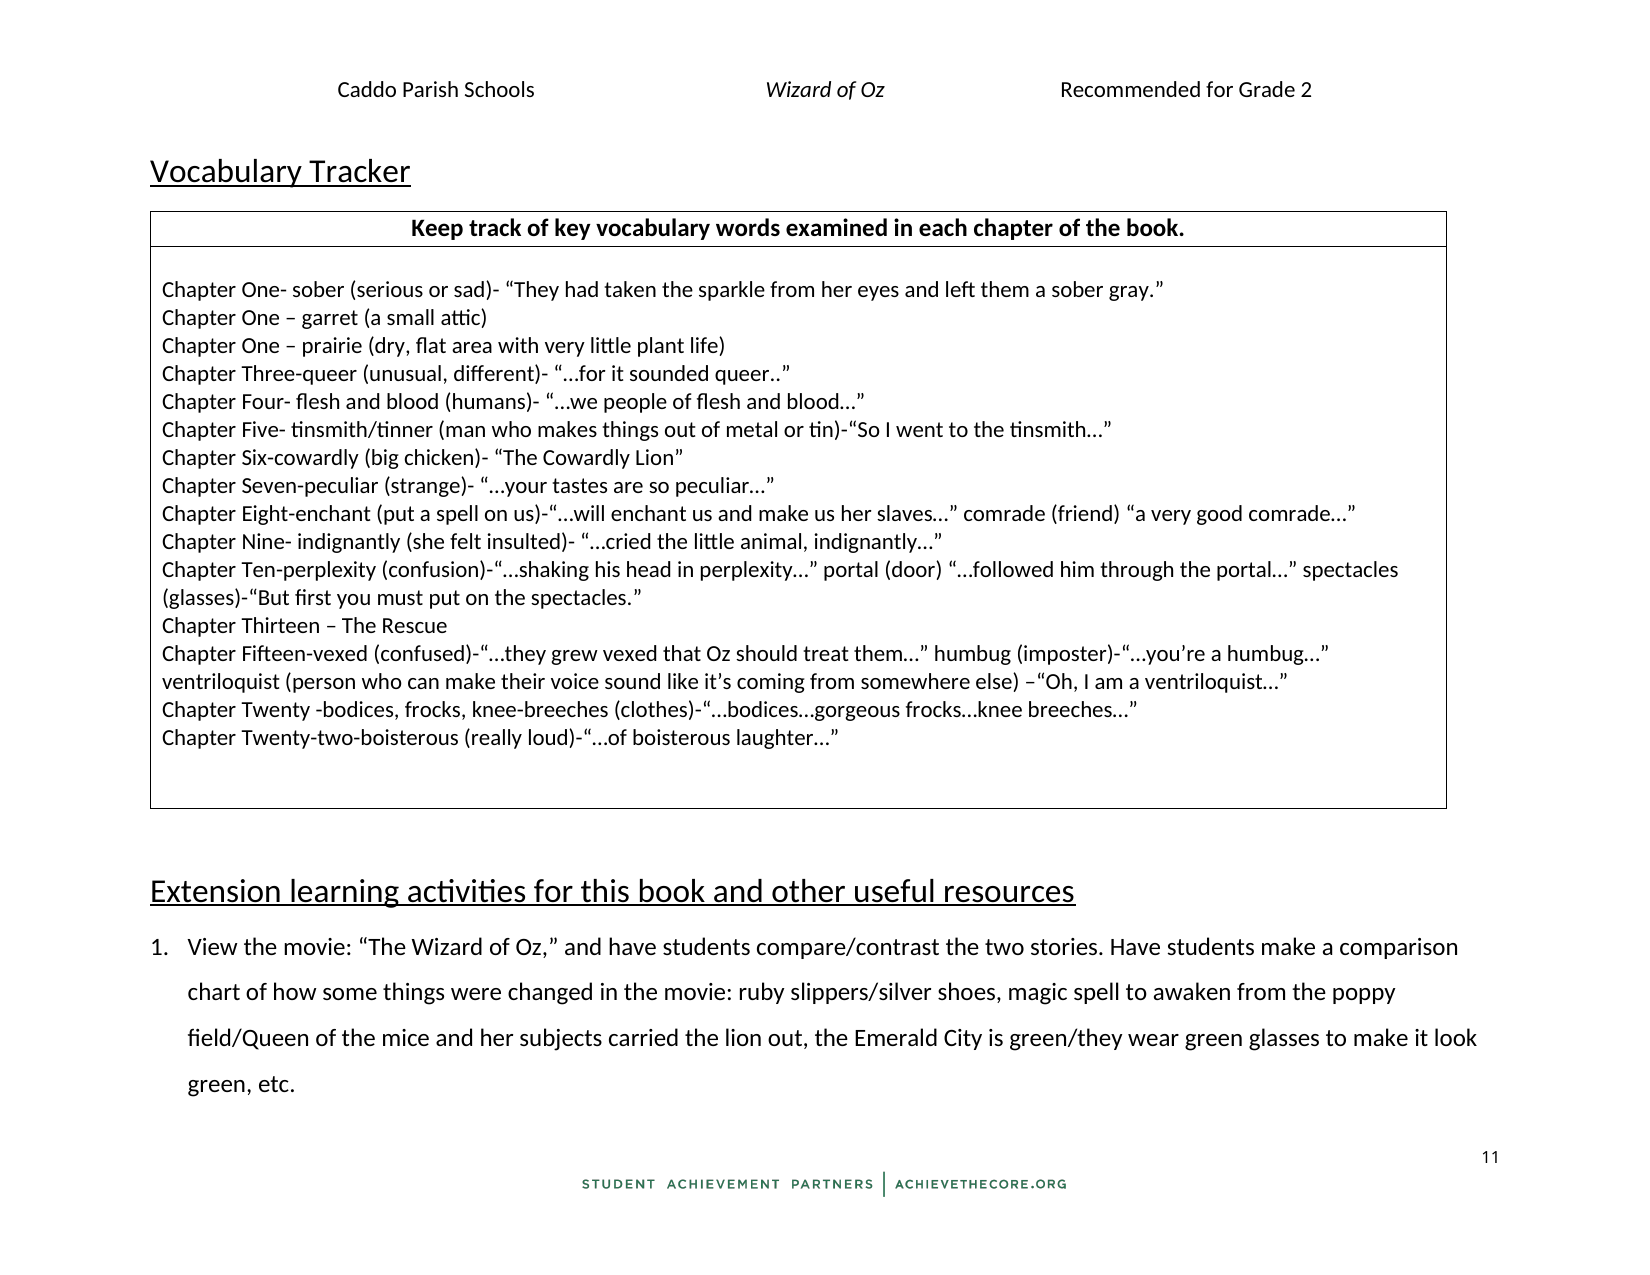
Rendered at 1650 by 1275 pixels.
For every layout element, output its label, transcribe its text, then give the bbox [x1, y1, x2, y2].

table_header Keep track of key vocabulary words examined in each chapter of the book. [151, 212, 1446, 246]
list View the movie: “The Wizard of Oz,” and have students compare/contrast the two stories. Have students make a comparison chart of how some things were changed in the movie: ruby slippers/silver shoes, magic spell to awaken from the poppy field/Queen of the mice and her subjects carried the lion out, the Emerald City is green/they wear green glasses to make it look green, etc. [150, 931, 1500, 1098]
table_cell Chapter One- sober (serious or sad)- “They had taken the sparkle from her eyes and left them a sober gray.” Chapter One – garret (a small attic) Chapter One – prairie (dry, flat area with very little plant life) Chapter Three-queer (unusual, different)- “…for it sounded queer..” Chapter Four- flesh and blood (humans)- “…we people of flesh and blood…” Chapter Five- tinsmith/tinner (man who makes things out of metal or tin)-“So I went to the tinsmith…” Chapter Six-cowardly (big chicken)- “The Cowardly Lion” Chapter Seven-peculiar (strange)- “…your tastes are so peculiar…” Chapter Eight-enchant (put a spell on us)-“…will enchant us and make us her slaves…” comrade (friend) “a very good comrade…” Chapter Nine- indignantly (she felt insulted)- “…cried the little animal, indignantly…” Chapter Ten-perplexity (confusion)-“…shaking his head in perplexity…” portal (door) “…followed him through the portal…” spectacles (glasses)-“But first you must put on the spectacles.” Chapter Thirteen – The Rescue Chapter Fifteen-vexed (confused)-“…they grew vexed that Oz should treat them…” humbug (imposter)-“…you’re a humbug…” ventriloquist (person who can make their voice sound like it’s coming from somewhere else) –“Oh, I am a ventriloquist…” Chapter Twenty -bodices, frocks, knee-breeches (clothes)-“…bodices…gorgeous frocks…knee breeches…” Chapter Twenty-two-boisterous (really loud)-“…of boisterous laughter…” [151, 247, 1446, 807]
text Vocabulary Tracker [150, 150, 1500, 191]
picture [571, 1168, 1079, 1200]
text Extension learning activities for this book and other useful resources [150, 869, 1500, 910]
